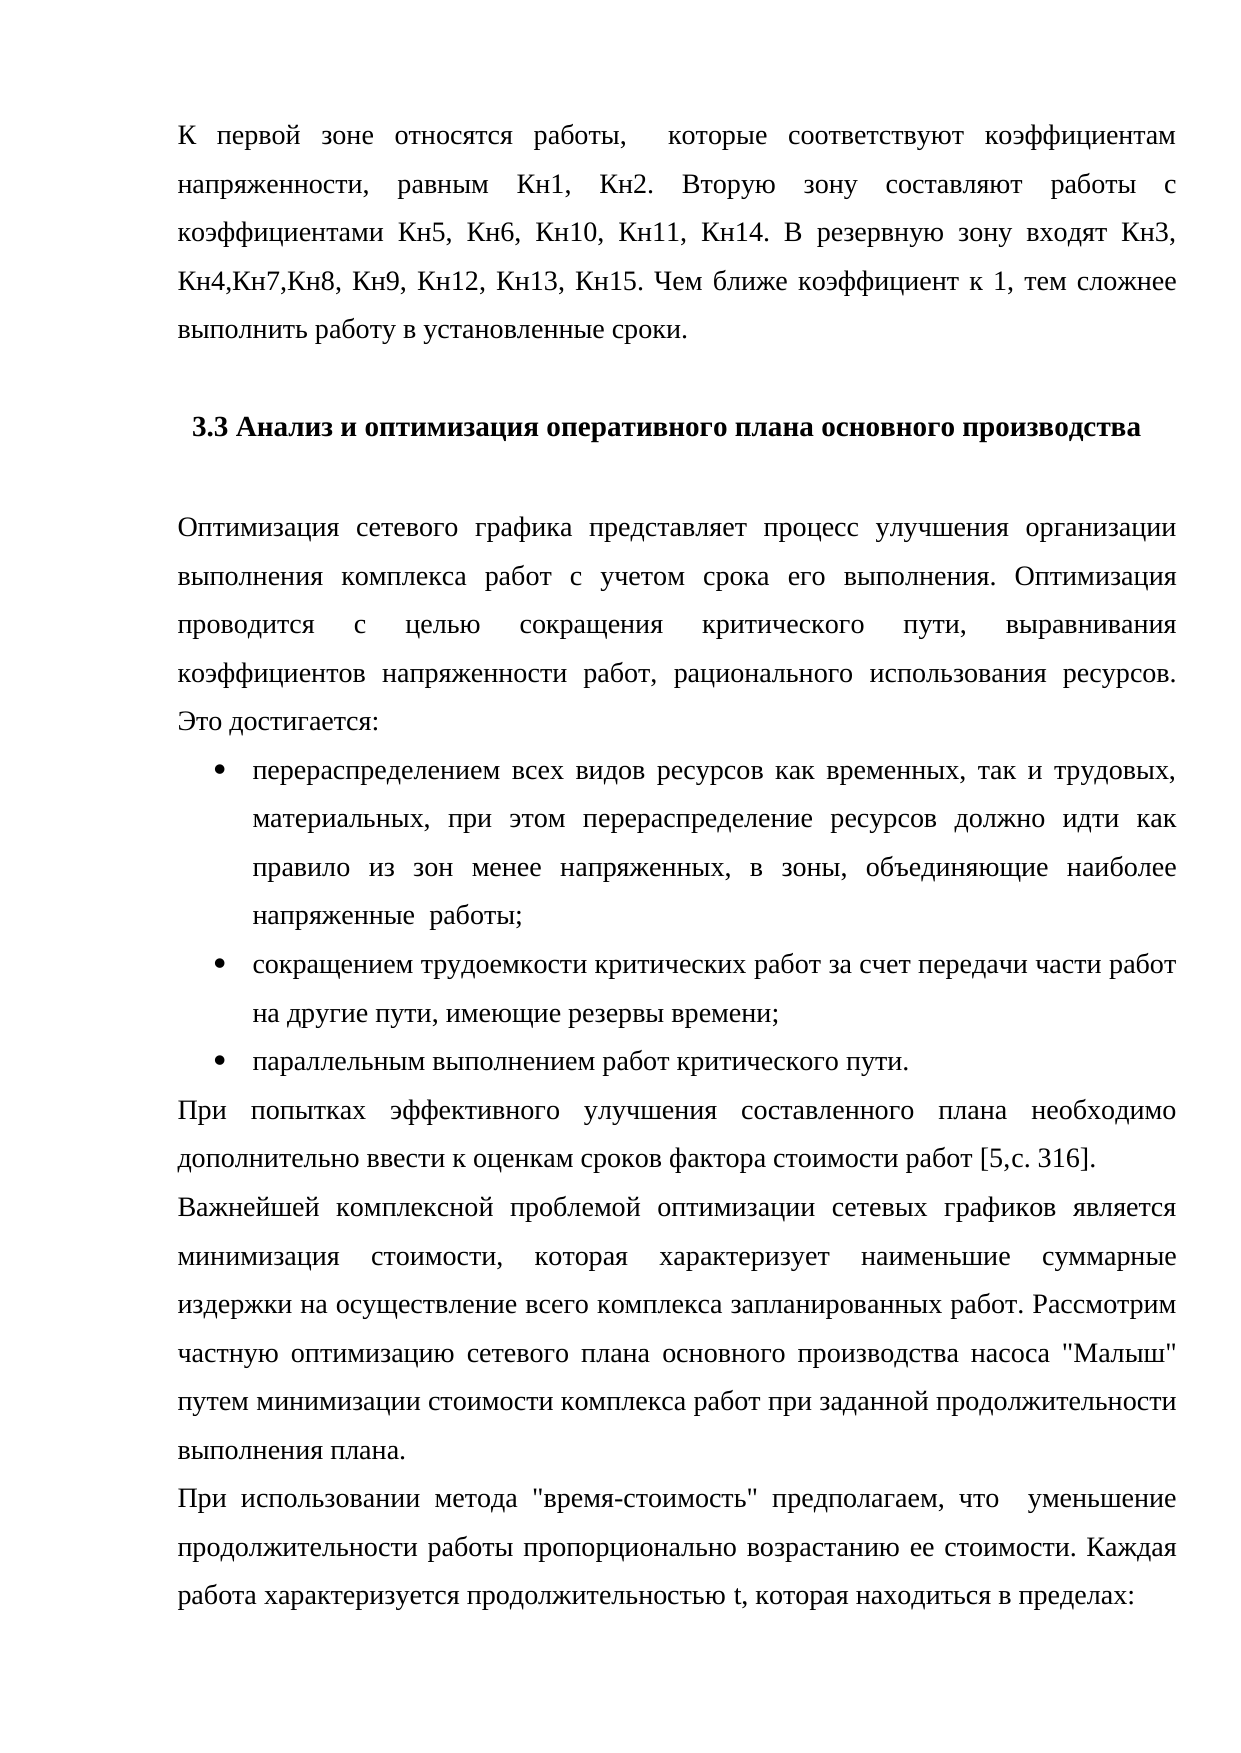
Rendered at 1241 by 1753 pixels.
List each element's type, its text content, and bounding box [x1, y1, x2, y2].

text При попытках эффективного улучшения составленного плана необходимо дополнительно ввести к оценкам сроков фактора стоимости работ [5,c. 316]. [177, 1093, 1178, 1174]
text При использовании метода "время-стоимость" предполагаем, что уменьшение продолжительности работы пропорционально возрастанию ее стоимости. Каждая работа характеризуется продолжительностью t, которая находиться в пределах: [177, 1481, 1178, 1611]
text 3.3 Анализ и оптимизация оперативного плана основного производства [177, 409, 1178, 443]
list перераспределением всех видов ресурсов как временных, так и трудовых, материальных, при этом перераспределение ресурсов должно идти как правило из зон менее напряженных, в зоны, объединяющие наиболее напряженные работы; [215, 753, 1178, 931]
text Важнейшей комплексной проблемой оптимизации сетевых графиков является минимизация стоимости, которая характеризует наименьшие суммарные издержки на осуществление всего комплекса запланированных работ. Рассмотрим частную оптимизацию сетевого плана основного производства насоса "Малыш" путем минимизации стоимости комплекса работ при заданной продолжительности выполнения плана. [177, 1190, 1178, 1465]
text К первой зоне относятся работы, которые соответствуют коэффициентам напряженности, равным Кн1, Кн2. Вторую зону составляют работы с коэффициентами Кн5, Кн6, Кн10, Кн11, Кн14. В резервную зону входят Кн3, Кн4,Кн7,Кн8, Кн9, Кн12, Кн13, Кн15. Чем ближе коэффициент к 1, тем сложнее выполнить работу в установленные сроки. [177, 118, 1178, 345]
list параллельным выполнением работ критического пути. [215, 1044, 1178, 1077]
list сокращением трудоемкости критических работ за счет передачи части работ на другие пути, имеющие резервы времени; [215, 947, 1178, 1028]
text Оптимизация сетевого графика представляет процесс улучшения организации выполнения комплекса работ с учетом срока его выполнения. Оптимизация проводится с целью сокращения критического пути, выравнивания коэффициентов напряженности работ, рационального использования ресурсов. Это достигается: [177, 510, 1178, 737]
